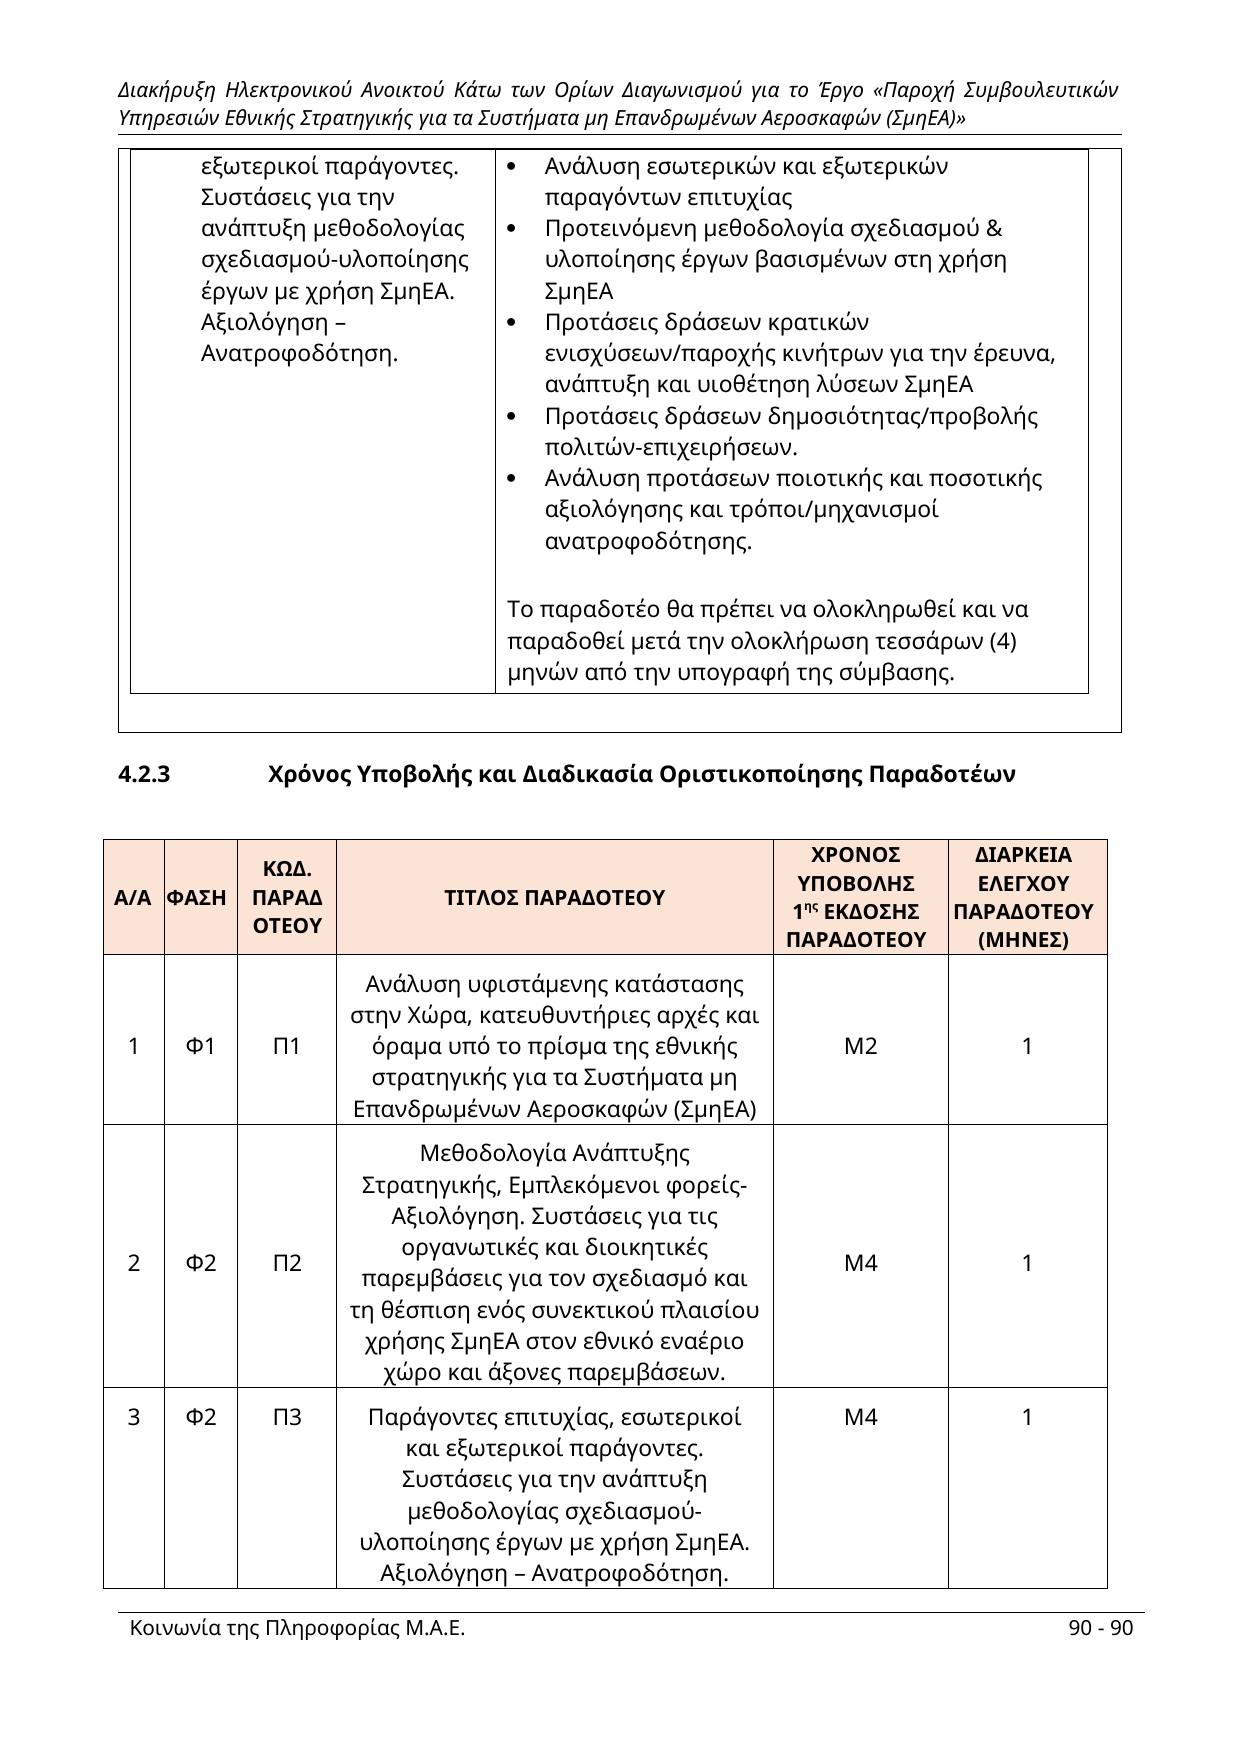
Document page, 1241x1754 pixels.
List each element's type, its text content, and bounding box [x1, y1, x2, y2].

table_cell Μ2 [774, 955, 948, 1124]
table_header ΚΩΔ. ΠΑΡΑΔΟΤΕΟΥ [238, 840, 336, 954]
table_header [119, 149, 1121, 732]
table_cell 1 [949, 1388, 1107, 1588]
table_cell 1 [104, 955, 164, 1124]
table_cell Π2 [238, 1125, 336, 1387]
table_cell 1 [949, 1125, 1107, 1387]
table_cell Μεθοδολογία Ανάπτυξης Στρατηγικής, Εμπλεκόμενοι φορείς-Αξιολόγηση. Συστάσεις για τις οργανωτικές και διοικητικές παρεμβάσεις για τον σχεδιασμό και τη θέσπιση ενός συνεκτικού πλαισίου χρήσης ΣμηΕΑ στον εθνικό εναέριο χώρο και άξονες παρεμβάσεων. [337, 1125, 773, 1387]
table_header Α/Α [104, 840, 164, 954]
table_header ΧΡΟΝΟΣ ΥΠΟΒΟΛΗΣ 1ης ΕΚΔΟΣΗΣ ΠΑΡΑΔΟΤΕΟΥ [774, 840, 948, 954]
table_cell Παράγοντες επιτυχίας, εσωτερικοί και εξωτερικοί παράγοντες. Συστάσεις για την ανάπτυξη μεθοδολογίας σχεδιασμού-υλοποίησης έργων με χρήση ΣμηΕΑ. Αξιολόγηση – Ανατροφοδότηση. [337, 1388, 773, 1588]
table_cell Φ1 [165, 955, 237, 1124]
table_cell 3 [104, 1388, 164, 1588]
table_cell Π3 [238, 1388, 336, 1588]
table_cell Μ4 [774, 1388, 948, 1588]
table_header ΔΙΑΡΚΕΙΑ ΕΛΕΓΧΟΥ ΠΑΡΑΔΟΤΕΟΥ (ΜΗΝΕΣ) [949, 840, 1107, 954]
table_cell Φ2 [165, 1125, 237, 1387]
table_cell Π1 [238, 955, 336, 1124]
table_cell Φ2 [165, 1388, 237, 1588]
table_cell Μ4 [774, 1125, 948, 1387]
subtitle Χρόνος Υποβολής και Διαδικασία Οριστικοποίησης Παραδοτέων [118, 758, 1122, 789]
table_cell 1 [949, 955, 1107, 1124]
table_header ΤΙΤΛΟΣ ΠΑΡΑΔΟΤΕΟΥ [337, 840, 773, 954]
table_header ΦΑΣΗ [165, 840, 237, 954]
table_cell 2 [104, 1125, 164, 1387]
table_cell Ανάλυση υφιστάμενης κατάστασης στην Χώρα, κατευθυντήριες αρχές και όραμα υπό το πρίσμα της εθνικής στρατηγικής για τα Συστήματα μη Επανδρωμένων Αεροσκαφών (ΣμηΕΑ) [337, 955, 773, 1124]
